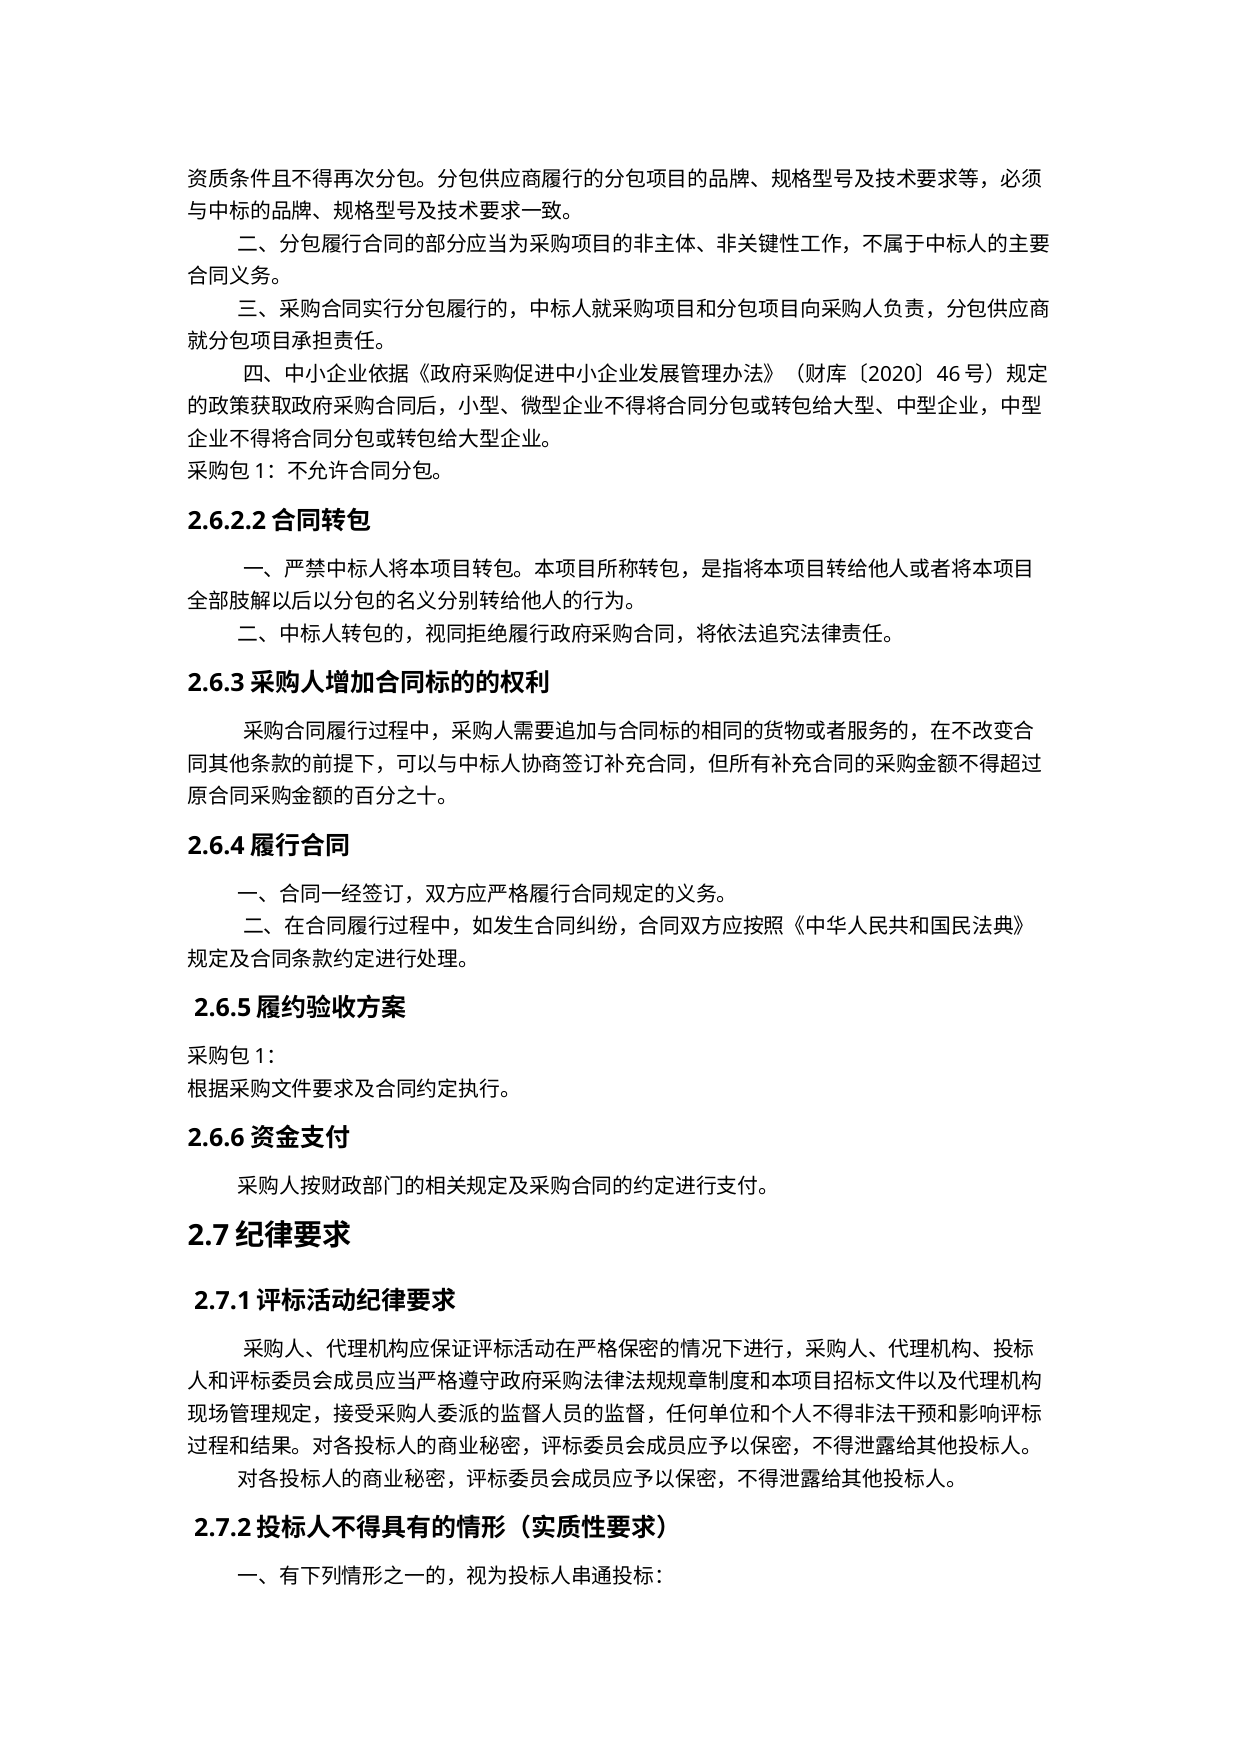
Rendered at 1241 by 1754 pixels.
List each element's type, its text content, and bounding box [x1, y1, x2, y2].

text 2.6.3采购人增加合同标的的权利 [187, 649, 1053, 714]
text 四、中小企业依据《政府采购促进中小企业发展管理办法》（财库〔2020〕46号）规定的政策获取政府采购合同后，小型、微型企业不得将合同分包或转包给大型、中型企业，中型企业不得将合同分包或转包给大型企业。 [187, 357, 1053, 454]
text 2.7.2投标人不得具有的情形（实质性要求） [187, 1494, 1053, 1559]
text 根据采购文件要求及合同约定执行。 [187, 1072, 1053, 1104]
text 2.7纪律要求 [187, 1202, 1053, 1267]
text 2.6.6资金支付 [187, 1104, 1053, 1169]
text 采购合同履行过程中，采购人需要追加与合同标的相同的货物或者服务的，在不改变合同其他条款的前提下，可以与中标人协商签订补充合同，但所有补充合同的采购金额不得超过原合同采购金额的百分之十。 [187, 714, 1053, 812]
text 采购包1：不允许合同分包。 [187, 454, 1053, 487]
text 2.6.5履约验收方案 [187, 974, 1053, 1039]
text 一、合同一经签订，双方应严格履行合同规定的义务。 [187, 877, 1053, 909]
text 二、在合同履行过程中，如发生合同纠纷，合同双方应按照《中华人民共和国民法典》规定及合同条款约定进行处理。 [187, 909, 1053, 974]
text 采购人按财政部门的相关规定及采购合同的约定进行支付。 [187, 1169, 1053, 1202]
text 2.6.4履行合同 [187, 812, 1053, 877]
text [187, 162, 1053, 227]
text 一、严禁中标人将本项目转包。本项目所称转包，是指将本项目转给他人或者将本项目全部肢解以后以分包的名义分别转给他人的行为。 [187, 552, 1053, 617]
text 采购包1： [187, 1039, 1053, 1072]
text 2.7.1评标活动纪律要求 [187, 1267, 1053, 1332]
text 2.6.2.2合同转包 [187, 487, 1053, 552]
text 对各投标人的商业秘密，评标委员会成员应予以保密，不得泄露给其他投标人。 [187, 1462, 1053, 1494]
text 三、采购合同实行分包履行的，中标人就采购项目和分包项目向采购人负责，分包供应商就分包项目承担责任。 [187, 292, 1053, 357]
text 采购人、代理机构应保证评标活动在严格保密的情况下进行，采购人、代理机构、投标人和评标委员会成员应当严格遵守政府采购法律法规规章制度和本项目招标文件以及代理机构现场管理规定，接受采购人委派的监督人员的监督，任何单位和个人不得非法干预和影响评标过程和结果。对各投标人的商业秘密，评标委员会成员应予以保密，不得泄露给其他投标人。 [187, 1332, 1053, 1462]
text 二、中标人转包的，视同拒绝履行政府采购合同，将依法追究法律责任。 [187, 617, 1053, 649]
text 二、分包履行合同的部分应当为采购项目的非主体、非关键性工作，不属于中标人的主要合同义务。 [187, 227, 1053, 292]
text 一、有下列情形之一的，视为投标人串通投标： [187, 1559, 1053, 1592]
